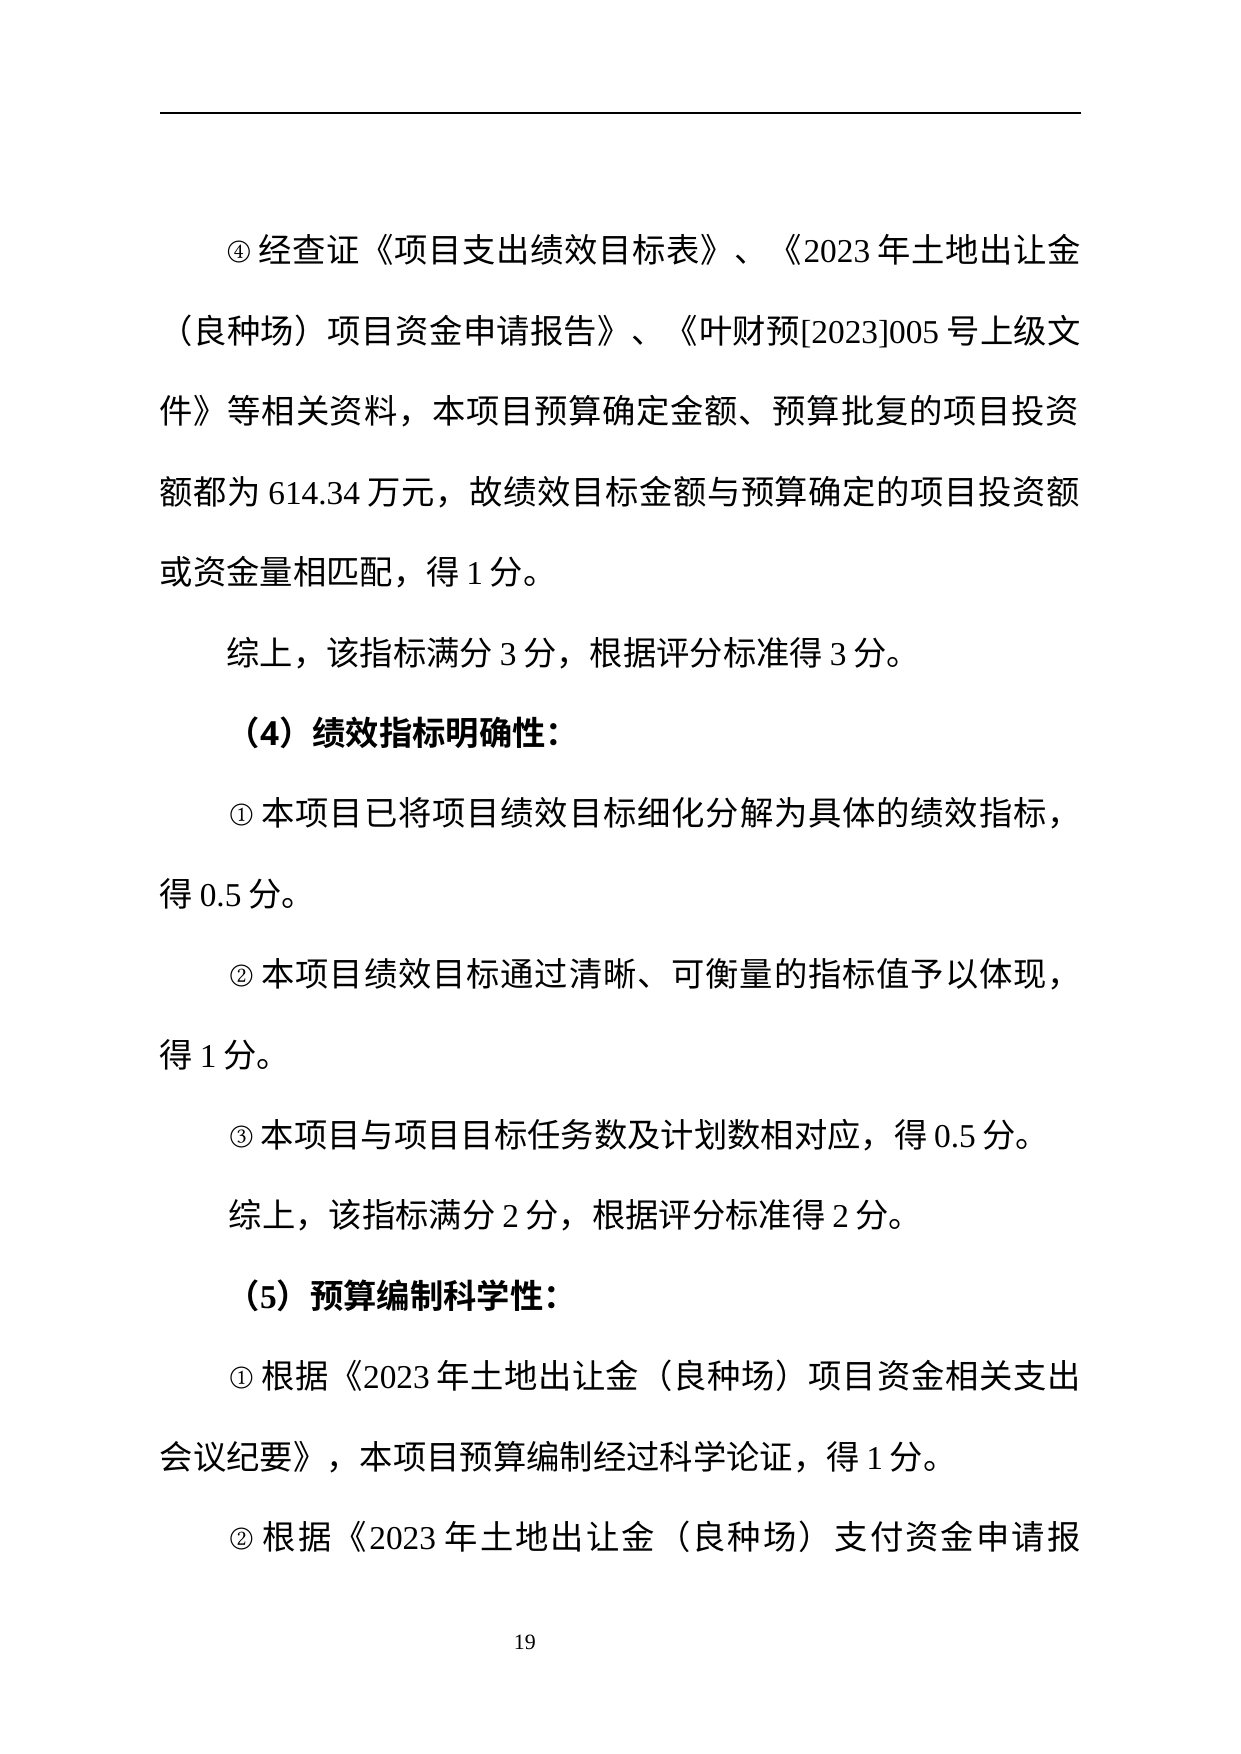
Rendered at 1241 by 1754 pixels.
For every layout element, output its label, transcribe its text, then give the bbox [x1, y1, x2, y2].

list （5）预算编制科学性： [159, 1253, 1081, 1334]
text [159, 1495, 1081, 1575]
text ②本项目绩效目标通过清晰、可衡量的指标值予以体现，得1分。 [159, 932, 1081, 1093]
text ①根据《2023年土地出让金（良种场）项目资金相关支出会议纪要》，本项目预算编制经过科学论证，得1分。 [159, 1334, 1081, 1495]
text ③本项目与项目目标任务数及计划数相对应，得0.5分。 [159, 1093, 1081, 1173]
text ④经查证《项目支出绩效目标表》、《2023年土地出让金（良种场）项目资金申请报告》、《叶财预[2023]005号上级文件》等相关资料，本项目预算确定金额、预算批复的项目投资额都为614.34万元，故绩效目标金额与预算确定的项目投资额或资金量相匹配，得1分。 [159, 208, 1081, 610]
text 综上，该指标满分2分，根据评分标准得2分。 [159, 1173, 1081, 1253]
text ①本项目已将项目绩效目标细化分解为具体的绩效指标，得0.5分。 [159, 771, 1081, 932]
list （4）绩效指标明确性： [159, 691, 1081, 771]
text 综上，该指标满分3分，根据评分标准得3分。 [159, 610, 1081, 691]
